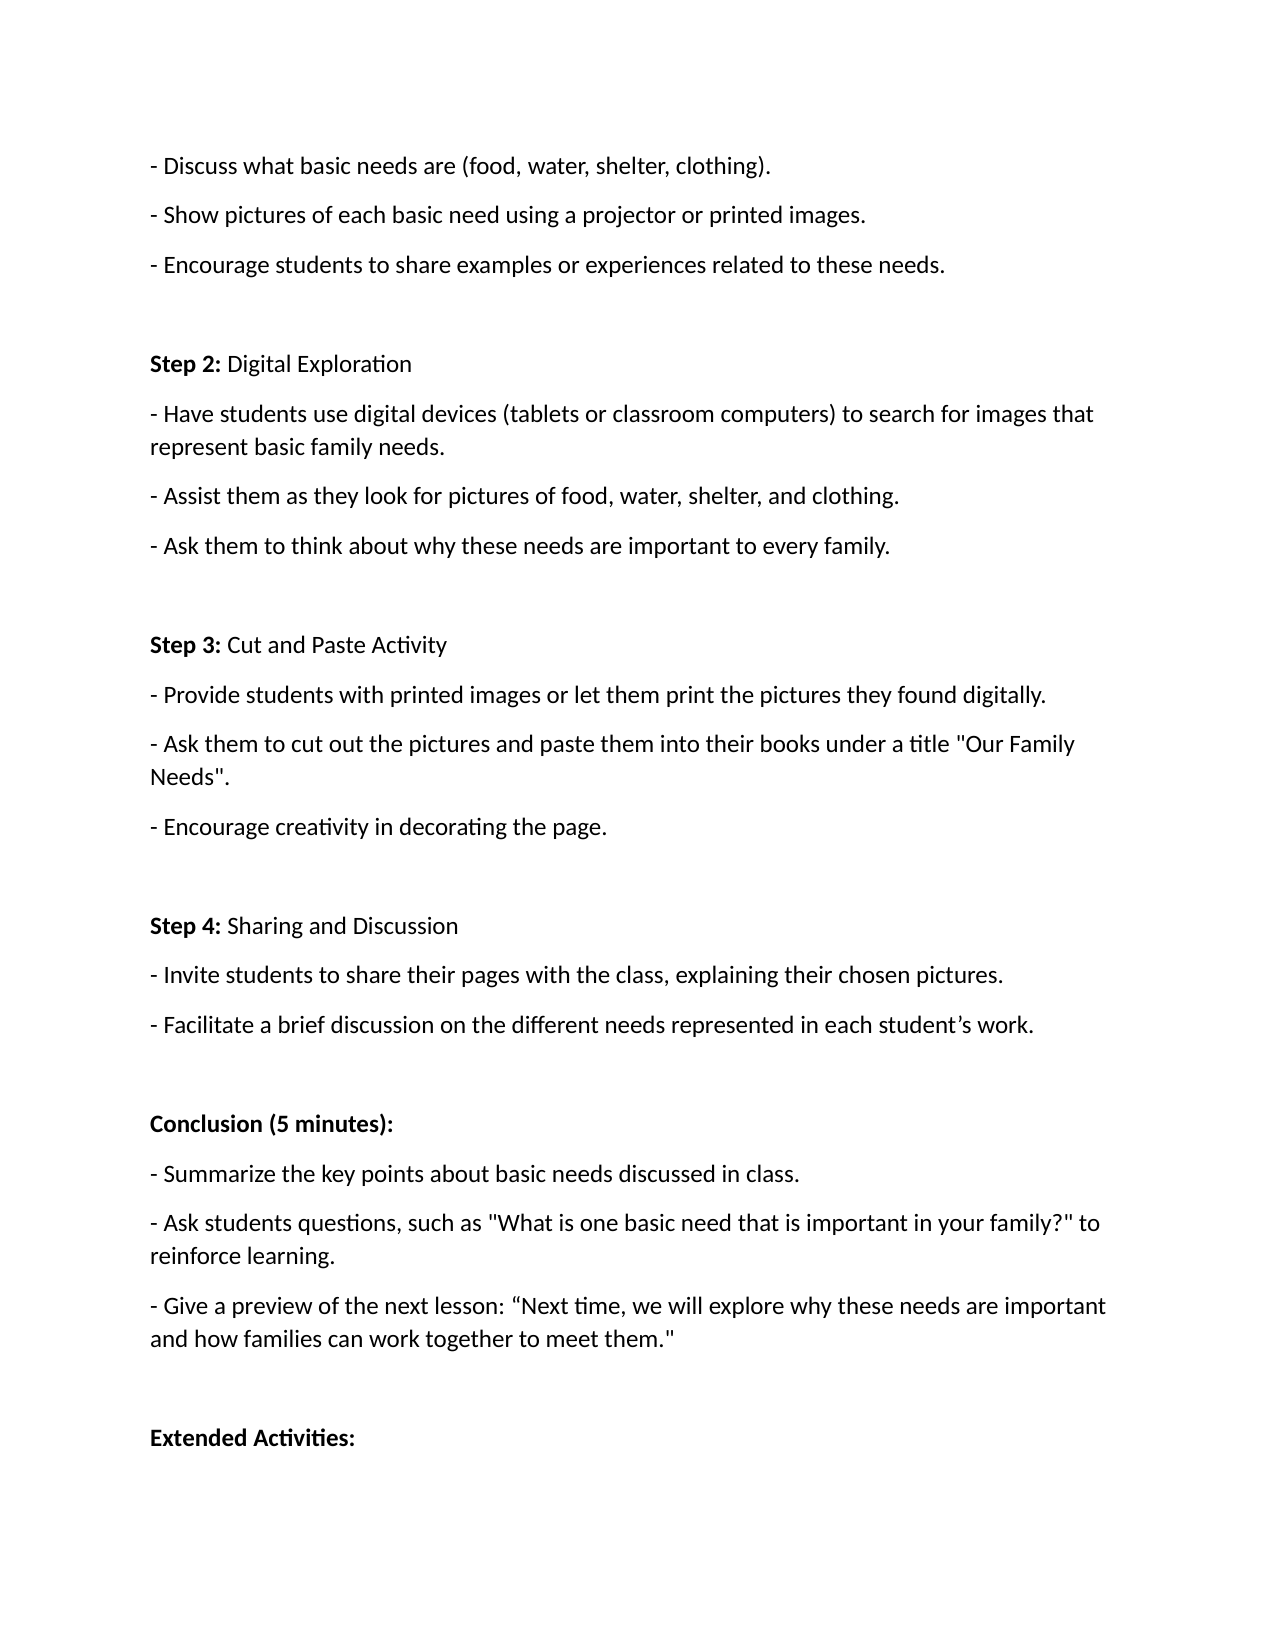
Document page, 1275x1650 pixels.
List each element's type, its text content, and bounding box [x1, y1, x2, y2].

text Step 3: Cut and Paste Activity [150, 629, 1125, 660]
text - Ask them to cut out the pictures and paste them into their books under a title "Our Family Needs". [150, 728, 1125, 792]
text Step 4: Sharing and Discussion [150, 910, 1125, 941]
text Conclusion (5 minutes): [150, 1108, 1125, 1139]
text - Discuss what basic needs are (food, water, shelter, clothing). [150, 150, 1125, 181]
text - Ask students questions, such as "What is one basic need that is important in your family?" to reinforce learning. [150, 1207, 1125, 1271]
text - Facilitate a brief discussion on the different needs represented in each student’s work. [150, 1009, 1125, 1040]
text - Give a preview of the next lesson: “Next time, we will explore why these needs are important and how families can work together to meet them." [150, 1290, 1125, 1353]
text - Summarize the key points about basic needs discussed in class. [150, 1158, 1125, 1188]
text - Ask them to think about why these needs are important to every family. [150, 530, 1125, 561]
text - Invite students to share their pages with the class, explaining their chosen pictures. [150, 959, 1125, 990]
text - Provide students with printed images or let them print the pictures they found digitally. [150, 679, 1125, 709]
text - Have students use digital devices (tablets or classroom computers) to search for images that represent basic family needs. [150, 398, 1125, 461]
text Step 2: Digital Exploration [150, 348, 1125, 379]
text - Encourage students to share examples or experiences related to these needs. [150, 249, 1125, 280]
text - Show pictures of each basic need using a projector or printed images. [150, 199, 1125, 230]
text - Assist them as they look for pictures of food, water, shelter, and clothing. [150, 480, 1125, 511]
text - Encourage creativity in decorating the page. [150, 811, 1125, 841]
text Extended Activities: [150, 1422, 1125, 1453]
